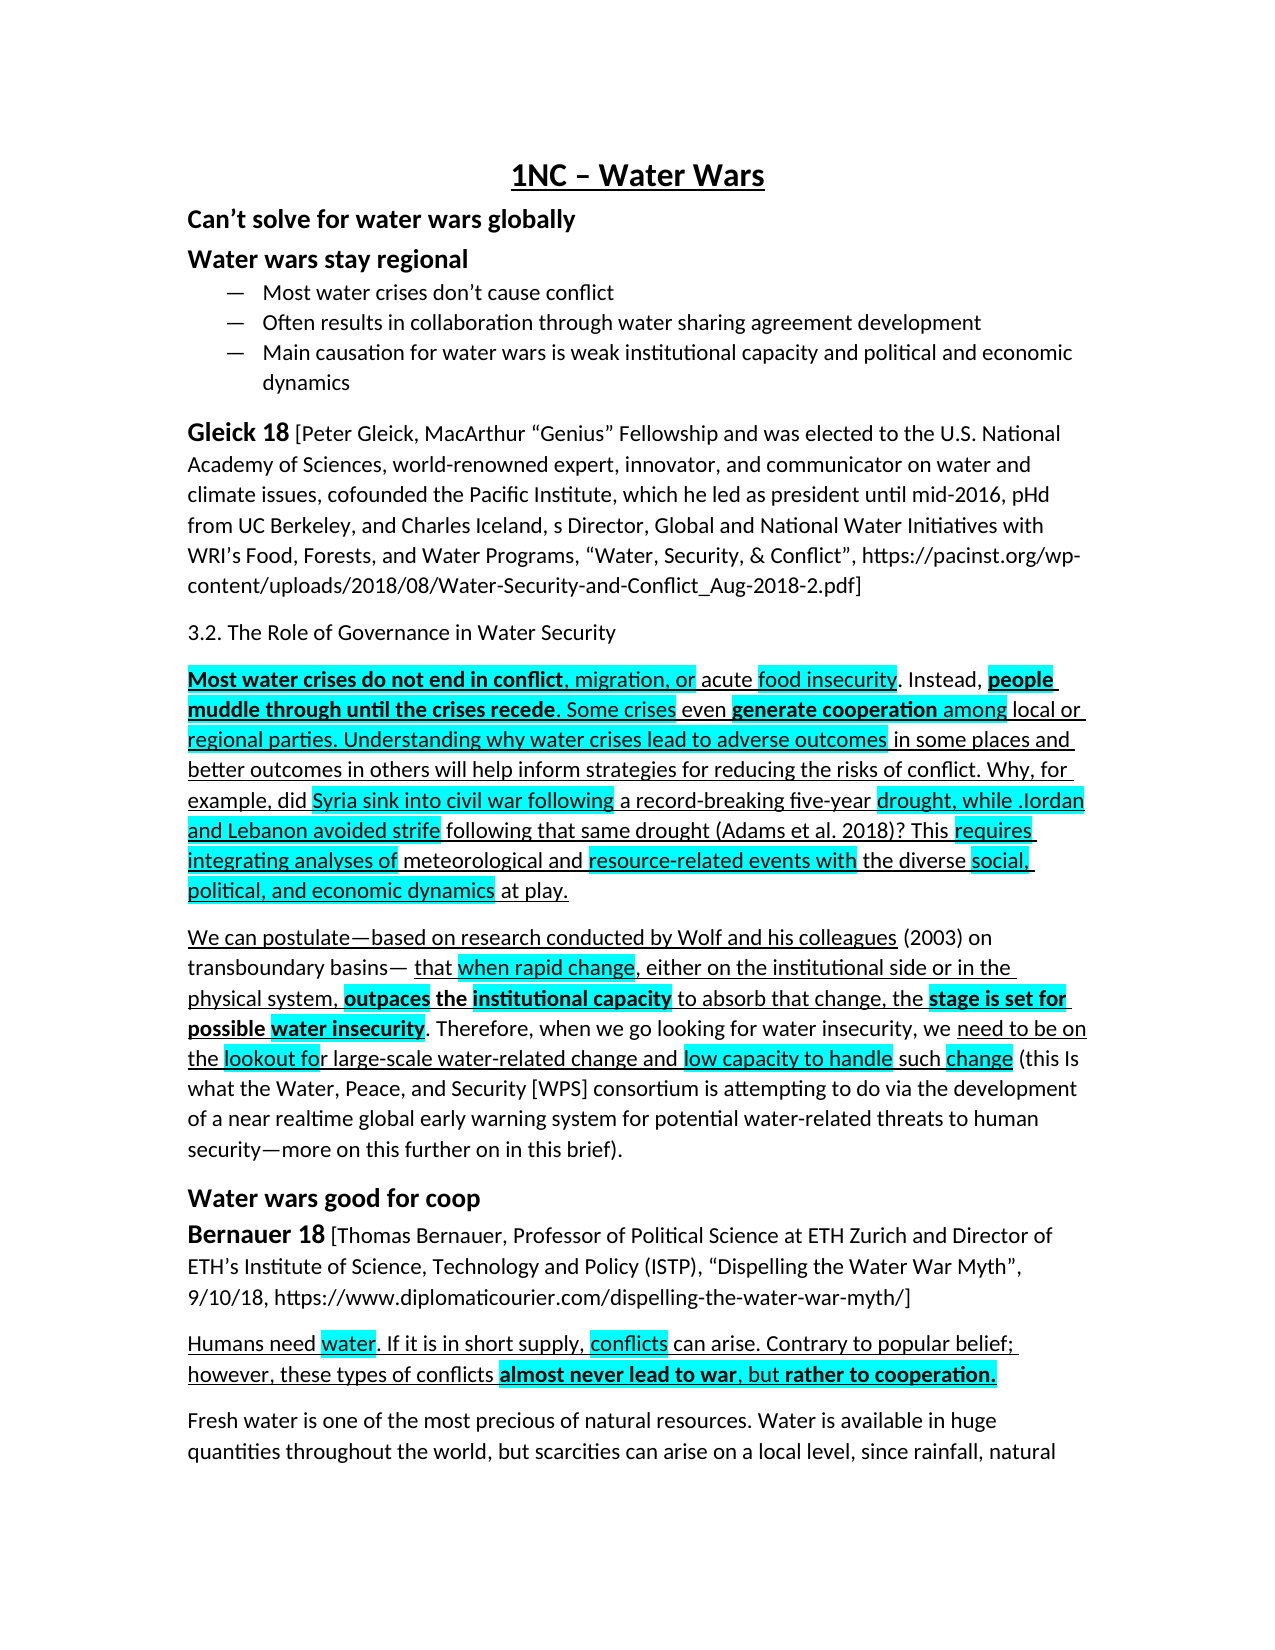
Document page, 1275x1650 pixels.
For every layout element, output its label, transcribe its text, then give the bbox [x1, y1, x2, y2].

list Main causation for water wars is weak institutional capacity and political and economic dynamics [225, 338, 1087, 396]
text We can postulate—based on research conducted by Wolf and his colleagues (2003) on transboundary basins— that when rapid change, either on the institutional side or in the physical system, outpaces the institutional capacity to absorb that change, the stage is set for possible water insecurity. Therefore, when we go looking for water insecurity, we need to be on the lookout for large-scale water-related change and low capacity to handle such change (this Is what the Water, Peace, and Security [WPS] consortium is attempting to do via the development of a near realtime global early warning system for potential water-related threats to human security—more on this further on in this brief). [187, 923, 1087, 1163]
text 1NC – Water Wars [187, 154, 1087, 195]
text Bernauer 18 [Thomas Bernauer, Professor of Political Science at ETH Zurich and Director of ETH’s Institute of Science, Technology and Policy (ISTP), “Dispelling the Water War Myth”, 9/10/18, https://www.diplomaticourier.com/dispelling-the-water-war-myth/] [187, 1217, 1087, 1311]
text Humans need water. If it is in short supply, conflicts can arise. Contrary to popular belief; however, these types of conflicts almost never lead to war, but rather to cooperation. [187, 1329, 1087, 1388]
text 3.2. The Role of Governance in Water Security [187, 618, 1087, 646]
subtitle Water wars good for coop [187, 1182, 1087, 1215]
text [187, 1407, 1087, 1465]
text Gleick 18 [Peter Gleick, MacArthur “Genius” Fellowship and was elected to the U.S. National Academy of Sciences, world-renowned expert, innovator, and communicator on water and climate issues, cofounded the Pacific Institute, which he led as president until mid-2016, pHd from UC Berkeley, and Charles Iceland, s Director, Global and National Water Initiatives with WRI’s Food, Forests, and Water Programs, “Water, Security, & Conflict”, https://pacinst.org/wp-content/uploads/2018/08/Water-Security-and-Conflict_Aug-2018-2.pdf] [187, 415, 1087, 599]
subtitle Water wars stay regional [187, 242, 1087, 275]
list Often results in collaboration through water sharing agreement development [225, 308, 1087, 336]
text Most water crises do not end in conflict, migration, or acute food insecurity. Instead, people muddle through until the crises recede. Some crises even generate cooperation among local or regional parties. Understanding why water crises lead to adverse outcomes in some places and better outcomes in others will help inform strategies for reducing the risks of conflict. Why, for example, did Syria sink into civil war following a record-breaking five-year drought, while .Iordan and Lebanon avoided strife following that same drought (Adams et al. 2018)? This requires integrating analyses of meteorological and resource-related events with the diverse social, political, and economic dynamics at play. [187, 665, 1087, 904]
subtitle Can’t solve for water wars globally [187, 202, 1087, 235]
list Most water crises don’t cause conflict [225, 278, 1087, 306]
